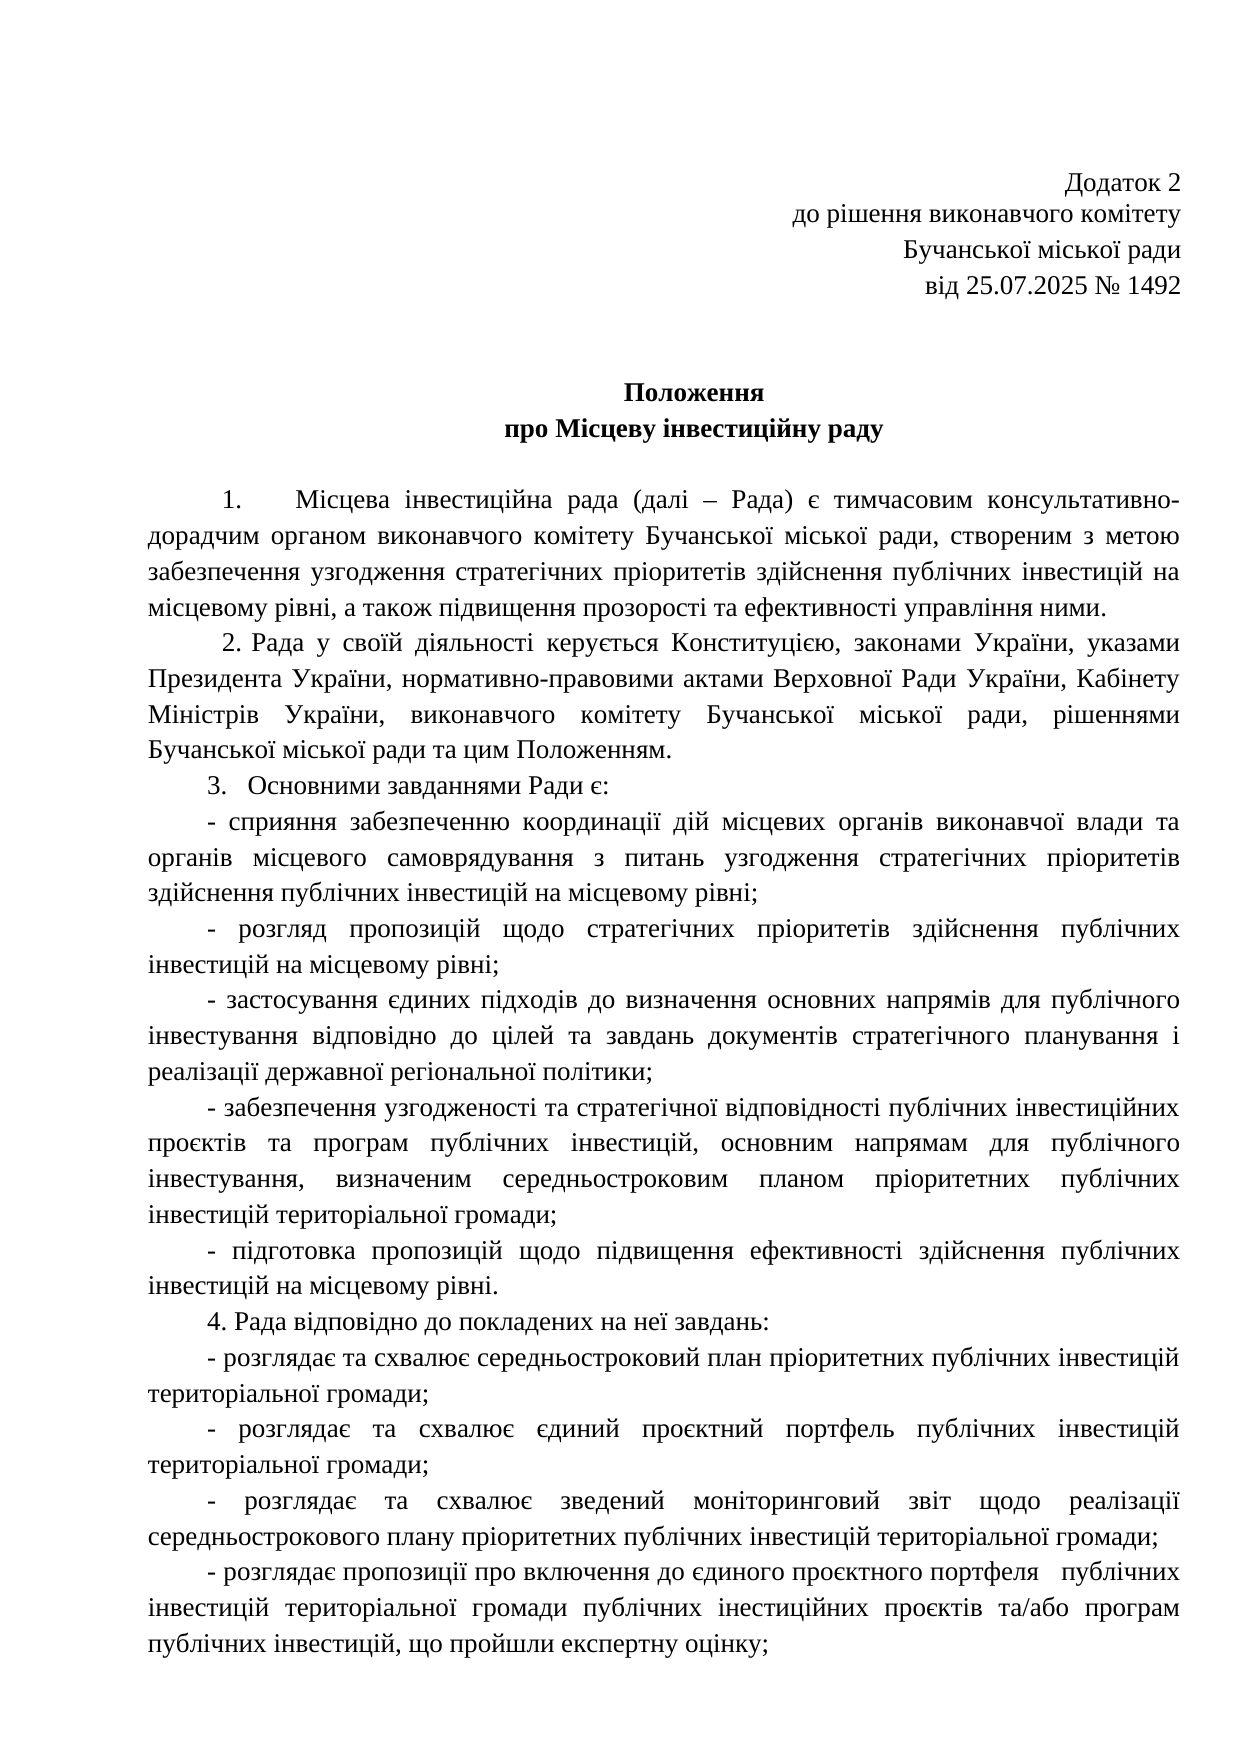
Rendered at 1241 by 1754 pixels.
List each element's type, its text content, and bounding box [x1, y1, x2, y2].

text - розглядає та схвалює зведений моніторинговий звіт щодо реалізації середньострокового плану пріоритетних публічних інвестицій територіальної громади; [148, 1484, 1181, 1551]
text про Місцеву інвестиційну раду [148, 412, 1181, 443]
text Бучанської міської ради [148, 233, 1181, 264]
text Додаток 2 [148, 166, 1181, 198]
text - підготовка пропозицій щодо підвищення ефективності здійснення публічних інвестицій на місцевому рівні. [148, 1234, 1181, 1301]
list Місцева інвестиційна рада (далі – Рада) є тимчасовим консультативно-дорадчим органом виконавчого комітету Бучанської міської ради, створеним з метою забезпечення узгодження стратегічних пріоритетів здійснення публічних інвестицій на місцевому рівні, а також підвищення прозорості та ефективності управління ними. [148, 483, 1181, 622]
text - забезпечення узгодженості та стратегічної відповідності публічних інвестиційних проєктів та програм публічних інвестицій, основним напрямам для публічного інвестування, визначеним середньостроковим планом пріоритетних публічних інвестицій територіальної громади; [148, 1091, 1181, 1229]
text Положення [148, 376, 1181, 407]
text від 25.07.2025 № 1492 [148, 269, 1181, 300]
text - застосування єдиних підходів до визначення основних напрямів для публічного інвестування відповідно до цілей та завдань документів стратегічного планування і реалізації державної регіональної політики; [148, 984, 1181, 1086]
text - розгляд пропозицій щодо стратегічних пріоритетів здійснення публічних інвестицій на місцевому рівні; [148, 912, 1181, 979]
list Рада у своїй діяльності керується Конституцією, законами України, указами Президента України, нормативно-правовими актами Верховної Ради України, Кабінету Міністрів України, виконавчого комітету Бучанської міської ради, рішеннями Бучанської міської ради та цим Положенням. [148, 626, 1181, 765]
text 4. Рада відповідно до покладених на неї завдань: [148, 1305, 1181, 1336]
text - розглядає пропозиції про включення до єдиного проєктного портфеля публічних інвестицій територіальної громади публічних інестиційних проєктів та/або програм публічних інвестицій, що пройшли експертну оцінку; [148, 1555, 1181, 1658]
text 3. Основними завданнями Ради є: [148, 769, 1181, 800]
text до рішення виконавчого комітету [148, 198, 1181, 229]
text - розглядає та схвалює середньостроковий план пріоритетних публічних інвестицій територіальної громади; [148, 1341, 1181, 1408]
text - сприяння забезпеченню координації дій місцевих органів виконавчої влади та органів місцевого самоврядування з питань узгодження стратегічних пріоритетів здійснення публічних інвестицій на місцевому рівні; [148, 805, 1181, 908]
text - розглядає та схвалює єдиний проєктний портфель публічних інвестицій територіальної громади; [148, 1412, 1181, 1479]
